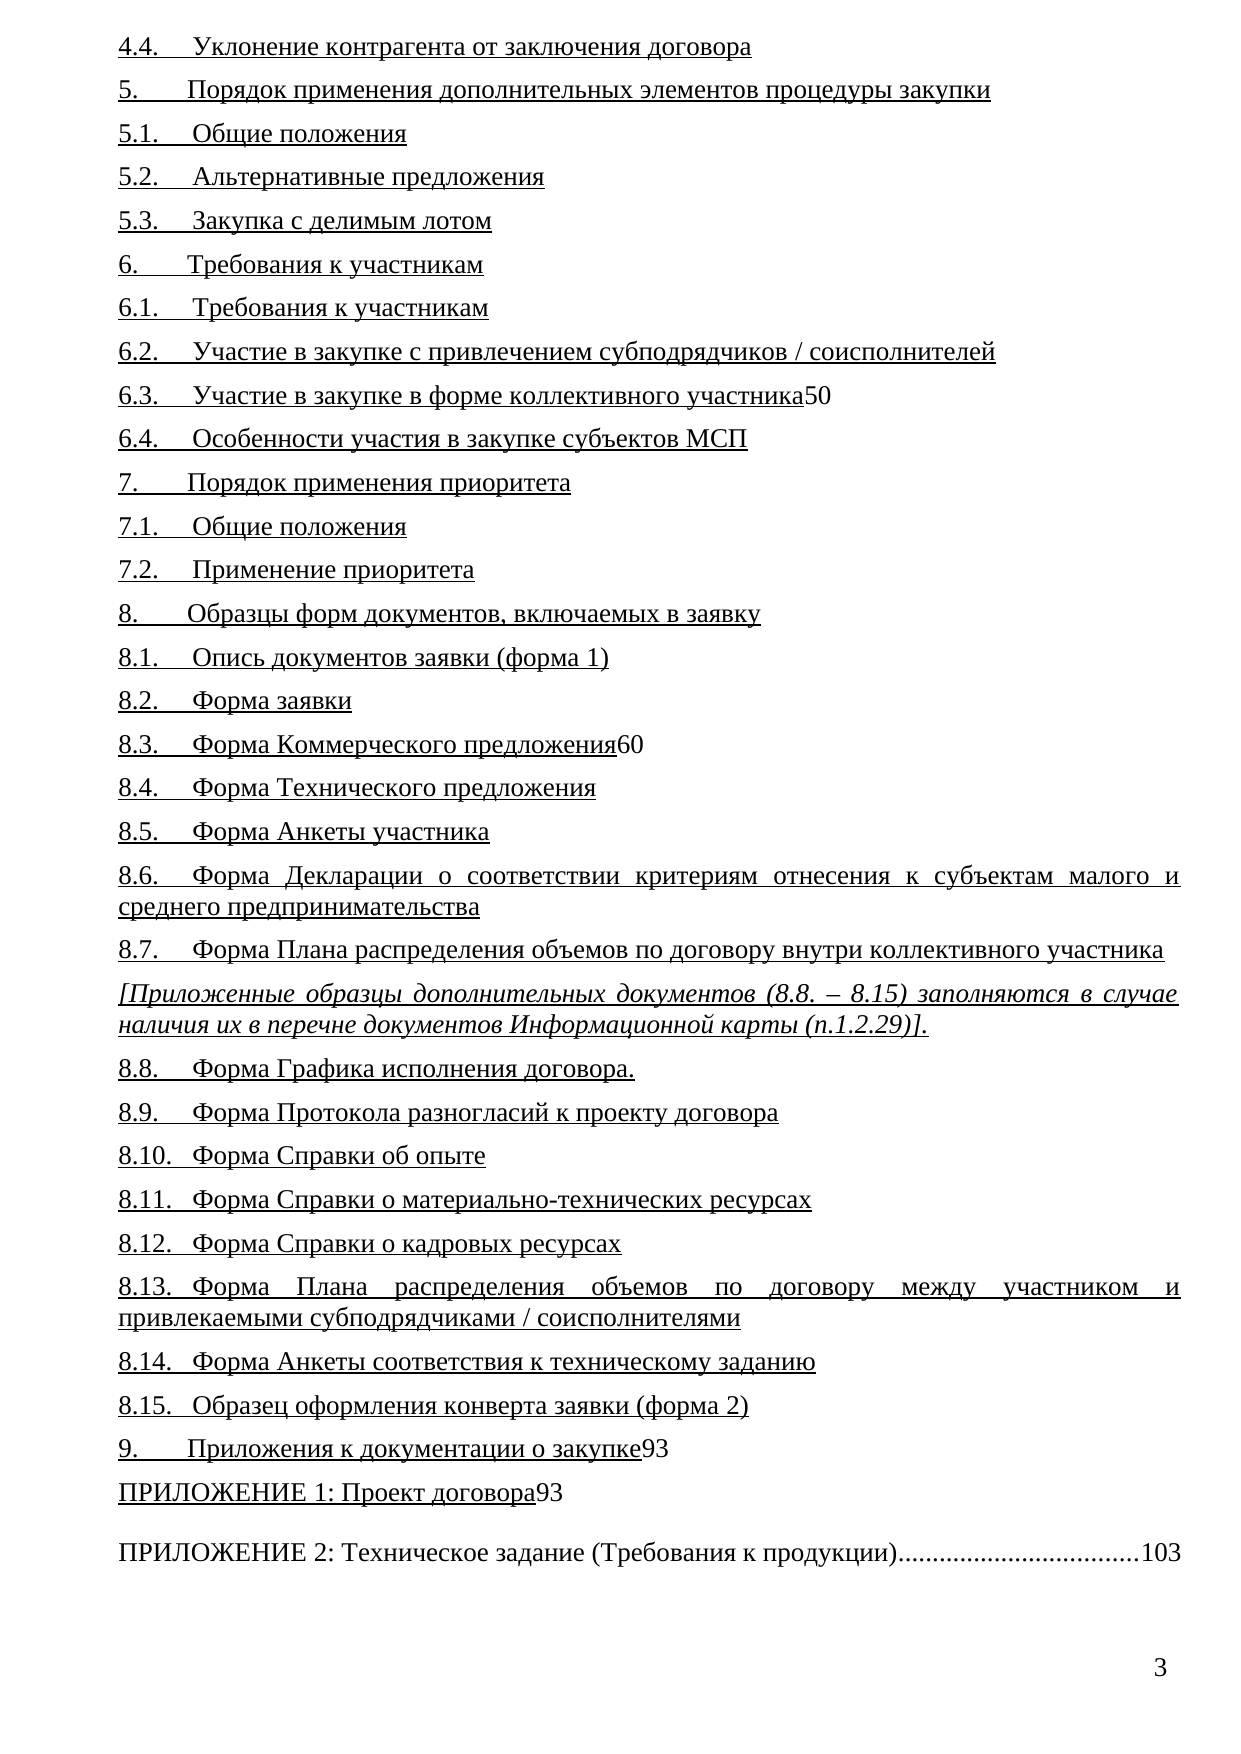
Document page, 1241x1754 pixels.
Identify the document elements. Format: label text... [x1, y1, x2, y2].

text ПРИЛОЖЕНИЕ 1: Проект договора 93 [118, 1476, 1181, 1507]
text 8.5. Форма Анкеты участника 63 [118, 815, 1181, 846]
text 8.3. Форма Коммерческого предложения 60 [118, 728, 1181, 759]
text 5.2. Альтернативные предложения 46 [118, 161, 1181, 192]
text 8.7. Форма Плана распределения объемов по договору внутри коллективного участника74 [118, 934, 1181, 965]
text [Приложенные образцы дополнительных документов (8.8. – 8.15) заполняются в случае наличия их в перечне документов Информационной карты (п.1.2.29)]. 75 [118, 977, 1181, 1039]
text 8.2. Форма заявки 56 [118, 684, 1181, 715]
text 8.11. Форма Справки о материально-технических ресурсах 79 [118, 1183, 1181, 1214]
text 9. Приложения к документации о закупке 93 [118, 1432, 1181, 1463]
text 8.6. Форма Декларации о соответствии критериям отнесения к субъектам малого и среднего предпринимательства 69 [118, 887, 1181, 921]
text 8.1. Опись документов заявки (форма 1) 55 [118, 641, 1181, 672]
text 6.4. Особенности участия в закупке субъектов МСП 51 [118, 422, 1181, 453]
text 5.3. Закупка с делимым лотом 47 [118, 204, 1181, 235]
text 6.3. Участие в закупке в форме коллективного участника 50 [118, 379, 1181, 410]
text 7. Порядок применения приоритета 52 [118, 466, 1181, 497]
text 4.4. Уклонение контрагента от заключения договора 45 [118, 29, 1181, 61]
text 8.15. Образец оформления конверта заявки (форма 2) 91 [118, 1389, 1181, 1420]
text 6.1. Требования к участникам 47 [118, 291, 1181, 323]
text 8.14. Форма Анкеты соответствия к техническому заданию 84 [118, 1345, 1181, 1376]
text 8.9. Форма Протокола разногласий к проекту договора 76 [118, 1096, 1181, 1127]
text 5.1. Общие положения 46 [118, 117, 1181, 148]
text 8. Образцы форм документов, включаемых в заявку 55 [118, 597, 1181, 628]
text 8.4. Форма Технического предложения 61 [118, 772, 1181, 803]
text 8.6. Форма Декларации о соответствии критериям отнесения к субъектам малого и среднего предпринимательства 69 [118, 859, 1181, 886]
text 8.12. Форма Справки о кадровых ресурсах 80 [118, 1227, 1181, 1258]
text 8.8. Форма Графика исполнения договора. 75 [118, 1052, 1181, 1083]
text 6.2. Участие в закупке с привлечением субподрядчиков / соисполнителей 49 [118, 335, 1181, 366]
text 7.2. Применение приоритета 52 [118, 553, 1181, 584]
text 8.10. Форма Справки об опыте 78 [118, 1139, 1181, 1171]
text 8.13. Форма Плана распределения объемов по договору между участником и привлекаемыми субподрядчиками / соисполнителями 82 [118, 1270, 1181, 1297]
text 7.1. Общие положения 52 [118, 510, 1181, 541]
text 5. Порядок применения дополнительных элементов процедуры закупки 46 [118, 73, 1181, 104]
text ПРИЛОЖЕНИЕ 2: Техническое задание (Требования к продукции) 103 [118, 1536, 1181, 1567]
text 8.13. Форма Плана распределения объемов по договору между участником и привлекаемыми субподрядчиками / соисполнителями 82 [118, 1299, 1181, 1333]
text 6. Требования к участникам 47 [118, 248, 1181, 279]
